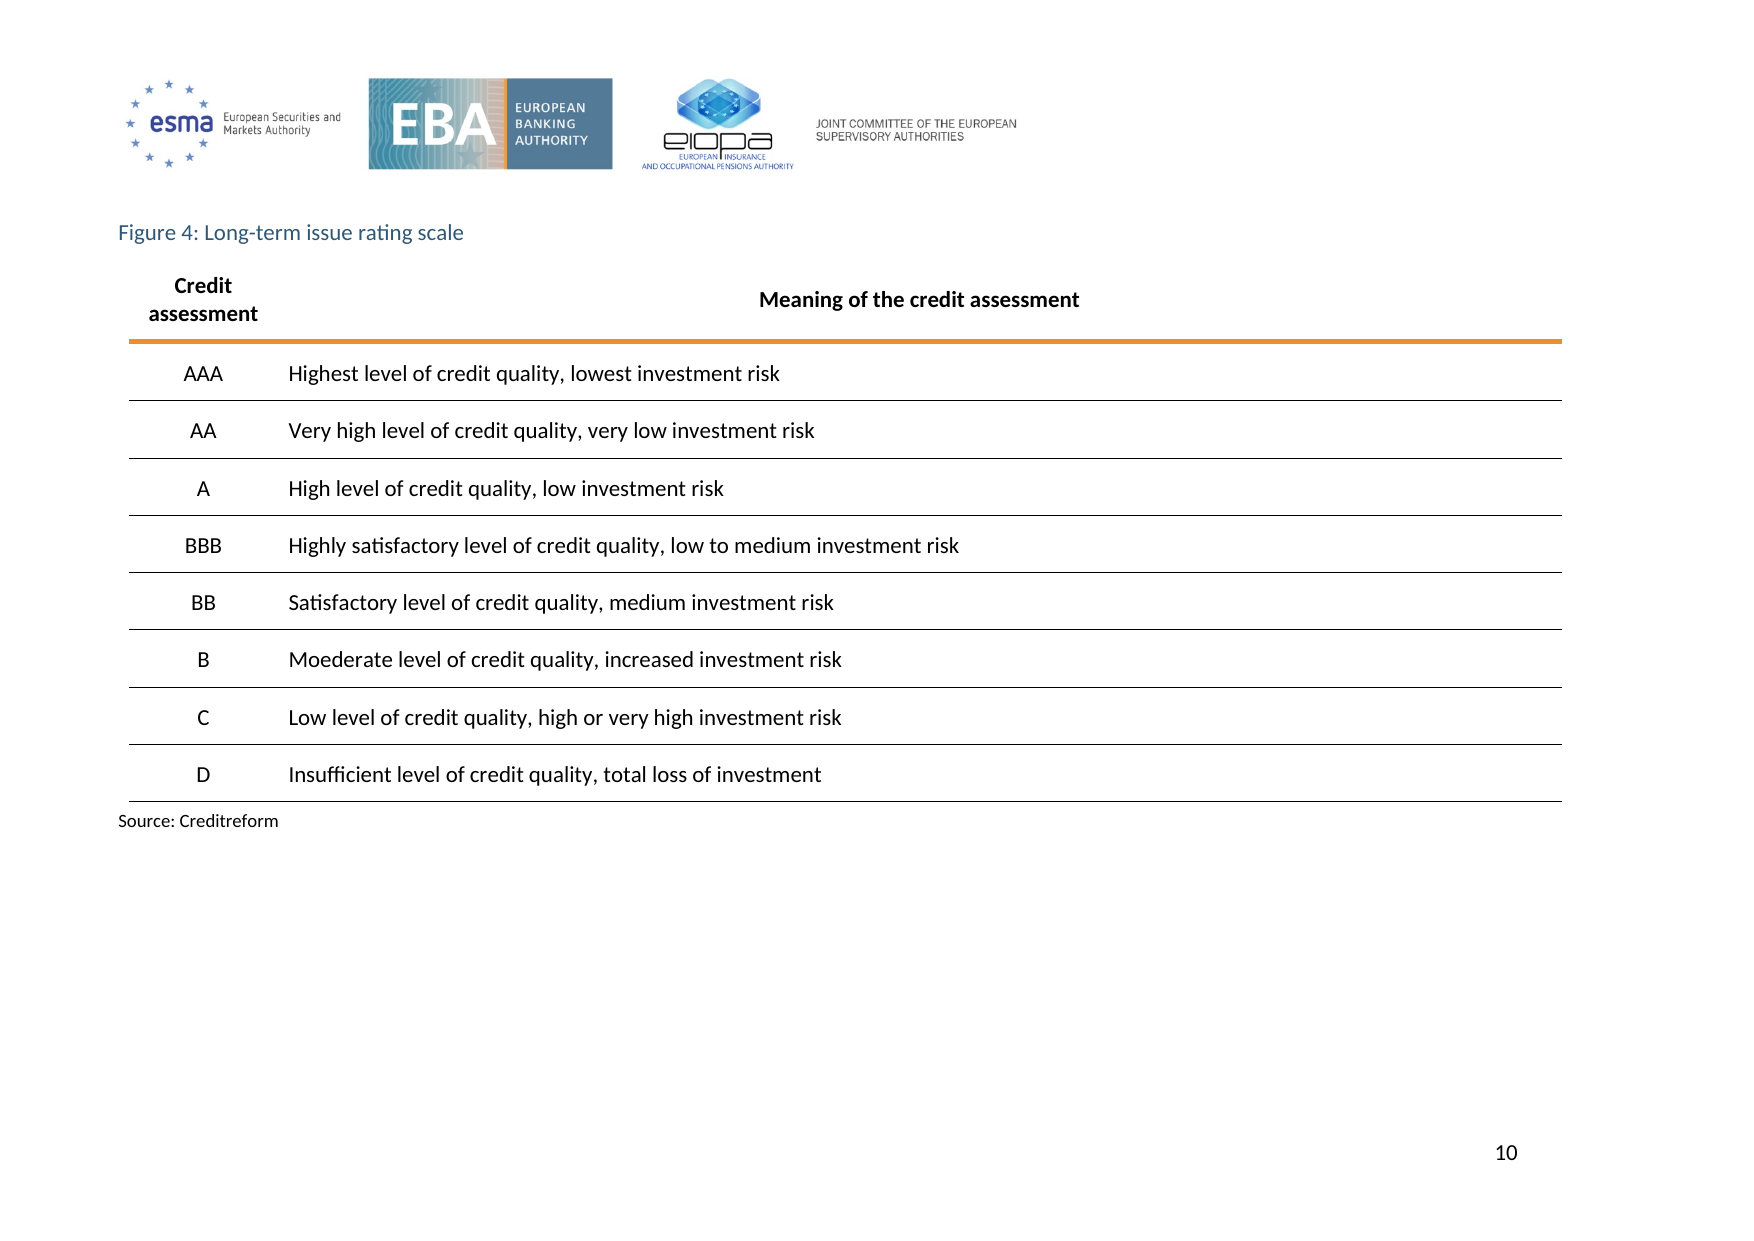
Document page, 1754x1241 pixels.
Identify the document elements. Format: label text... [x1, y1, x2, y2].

text Source: Creditreform [118, 811, 1518, 831]
table_cell B [129, 630, 277, 687]
table_cell High level of credit quality, low investment risk [277, 459, 1562, 515]
table_cell Insufficient level of credit quality, total loss of investment [277, 745, 1562, 801]
table_cell Highly satisfactory level of credit quality, low to medium investment risk [277, 516, 1562, 572]
table_cell BB [129, 573, 277, 629]
table_cell Highest level of credit quality, lowest investment risk [277, 344, 1562, 400]
table_cell Low level of credit quality, high or very high investment risk [277, 688, 1562, 744]
table_cell Moederate level of credit quality, increased investment risk [277, 630, 1562, 687]
table_cell Very high level of credit quality, very low investment risk [277, 401, 1562, 457]
table_header Meaning of the credit assessment [277, 258, 1562, 339]
table_cell BBB [129, 516, 277, 572]
table_cell Satisfactory level of credit quality, medium investment risk [277, 573, 1562, 629]
table_cell AAA [129, 344, 277, 400]
table_cell D [129, 745, 277, 801]
title Figure 4: Long-term issue rating scale [118, 218, 1518, 246]
picture [118, 73, 1029, 174]
table_cell A [129, 459, 277, 515]
table_cell C [129, 688, 277, 744]
table_header Credit assessment [129, 258, 277, 339]
table_cell AA [129, 401, 277, 457]
